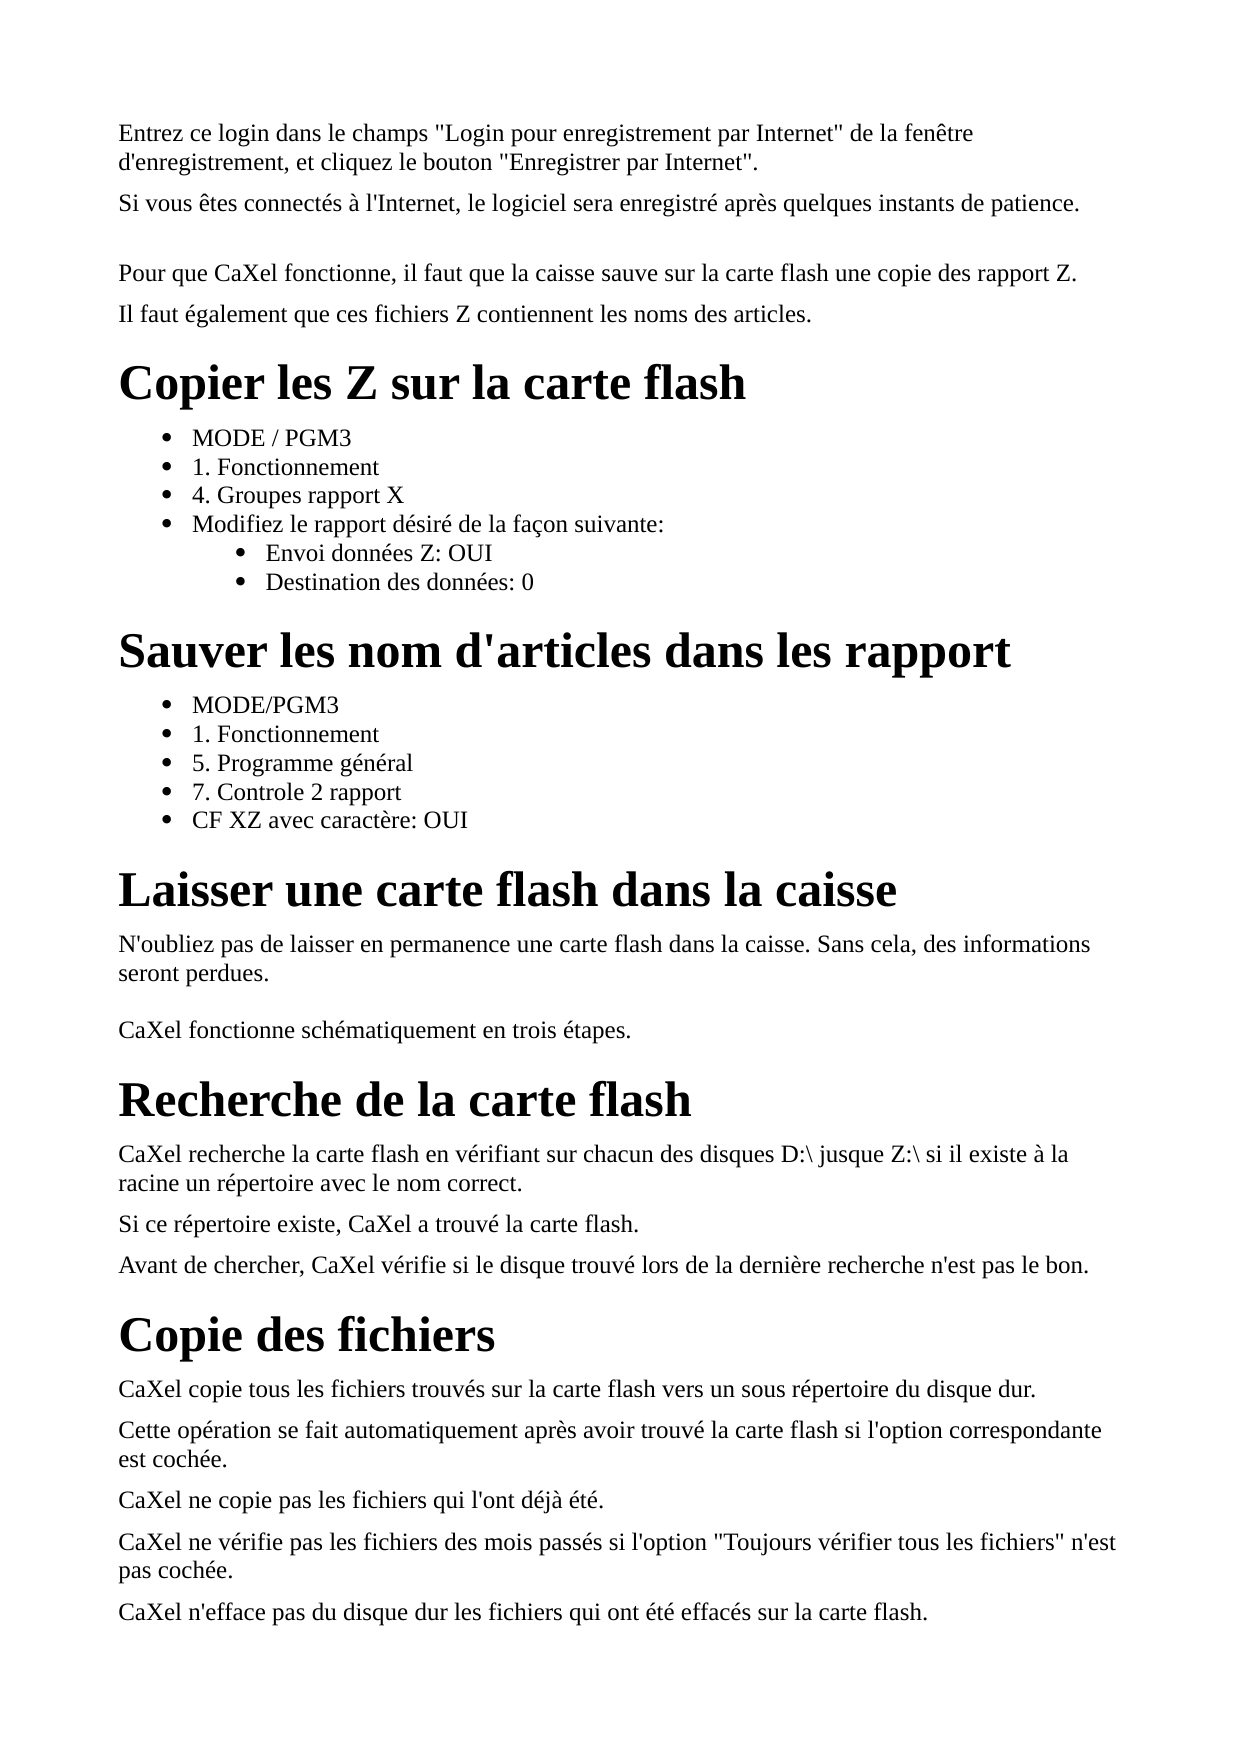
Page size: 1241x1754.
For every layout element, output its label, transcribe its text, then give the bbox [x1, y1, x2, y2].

text Il faut également que ces fichiers Z contiennent les noms des articles. [118, 299, 1122, 328]
text CaXel ne copie pas les fichiers qui l'ont déjà été. [118, 1486, 1122, 1514]
subtitle Laisser une carte flash dans la caisse [118, 859, 1122, 917]
text Entrez ce login dans le champs "Login pour enregistrement par Internet" de la fenêtre d'enregistrement, et cliquez le bouton "Enregistrer par Internet". [118, 118, 1122, 176]
text N'oubliez pas de laisser en permanence une carte flash dans la caisse. Sans cela, des informations seront perdues. [118, 929, 1122, 987]
list CF XZ avec caractère: OUI [162, 806, 1122, 834]
text Avant de chercher, CaXel vérifie si le disque trouvé lors de la dernière recherche n'est pas le bon. [118, 1251, 1122, 1279]
subtitle Copier les Z sur la carte flash [118, 353, 1122, 411]
text Pour que CaXel fonctionne, il faut que la caisse sauve sur la carte flash une copie des rapport Z. [118, 258, 1122, 287]
subtitle Sauver les nom d'articles dans les rapport [118, 621, 1122, 678]
list 1. Fonctionnement [162, 719, 1122, 748]
text Cette opération se fait automatiquement après avoir trouvé la carte flash si l'option correspondante est cochée. [118, 1416, 1122, 1473]
list 7. Controle 2 rapport [162, 777, 1122, 806]
text CaXel n'efface pas du disque dur les fichiers qui ont été effacés sur la carte flash. [118, 1597, 1122, 1626]
list 5. Programme général [162, 748, 1122, 777]
text Si ce répertoire existe, CaXel a trouvé la carte flash. [118, 1209, 1122, 1238]
text CaXel ne vérifie pas les fichiers des mois passés si l'option "Toujours vérifier tous les fichiers" n'est pas cochée. [118, 1527, 1122, 1584]
list Modifiez le rapport désiré de la façon suivante: [162, 509, 1122, 538]
list 1. Fonctionnement [162, 452, 1122, 481]
text Si vous êtes connectés à l'Internet, le logiciel sera enregistré après quelques instants de patience. [118, 188, 1122, 217]
subtitle Recherche de la carte flash [118, 1069, 1122, 1127]
text CaXel fonctionne schématiquement en trois étapes. [118, 1016, 1122, 1044]
subtitle Copie des fichiers [118, 1304, 1122, 1362]
list MODE/PGM3 [162, 691, 1122, 719]
text CaXel copie tous les fichiers trouvés sur la carte flash vers un sous répertoire du disque dur. [118, 1374, 1122, 1403]
list 4. Groupes rapport X [162, 481, 1122, 509]
list MODE / PGM3 [162, 423, 1122, 452]
list Destination des données: 0 [236, 567, 1122, 596]
list Envoi données Z: OUI [236, 538, 1122, 567]
text CaXel recherche la carte flash en vérifiant sur chacun des disques D:\ jusque Z:\ si il existe à la racine un répertoire avec le nom correct. [118, 1139, 1122, 1197]
